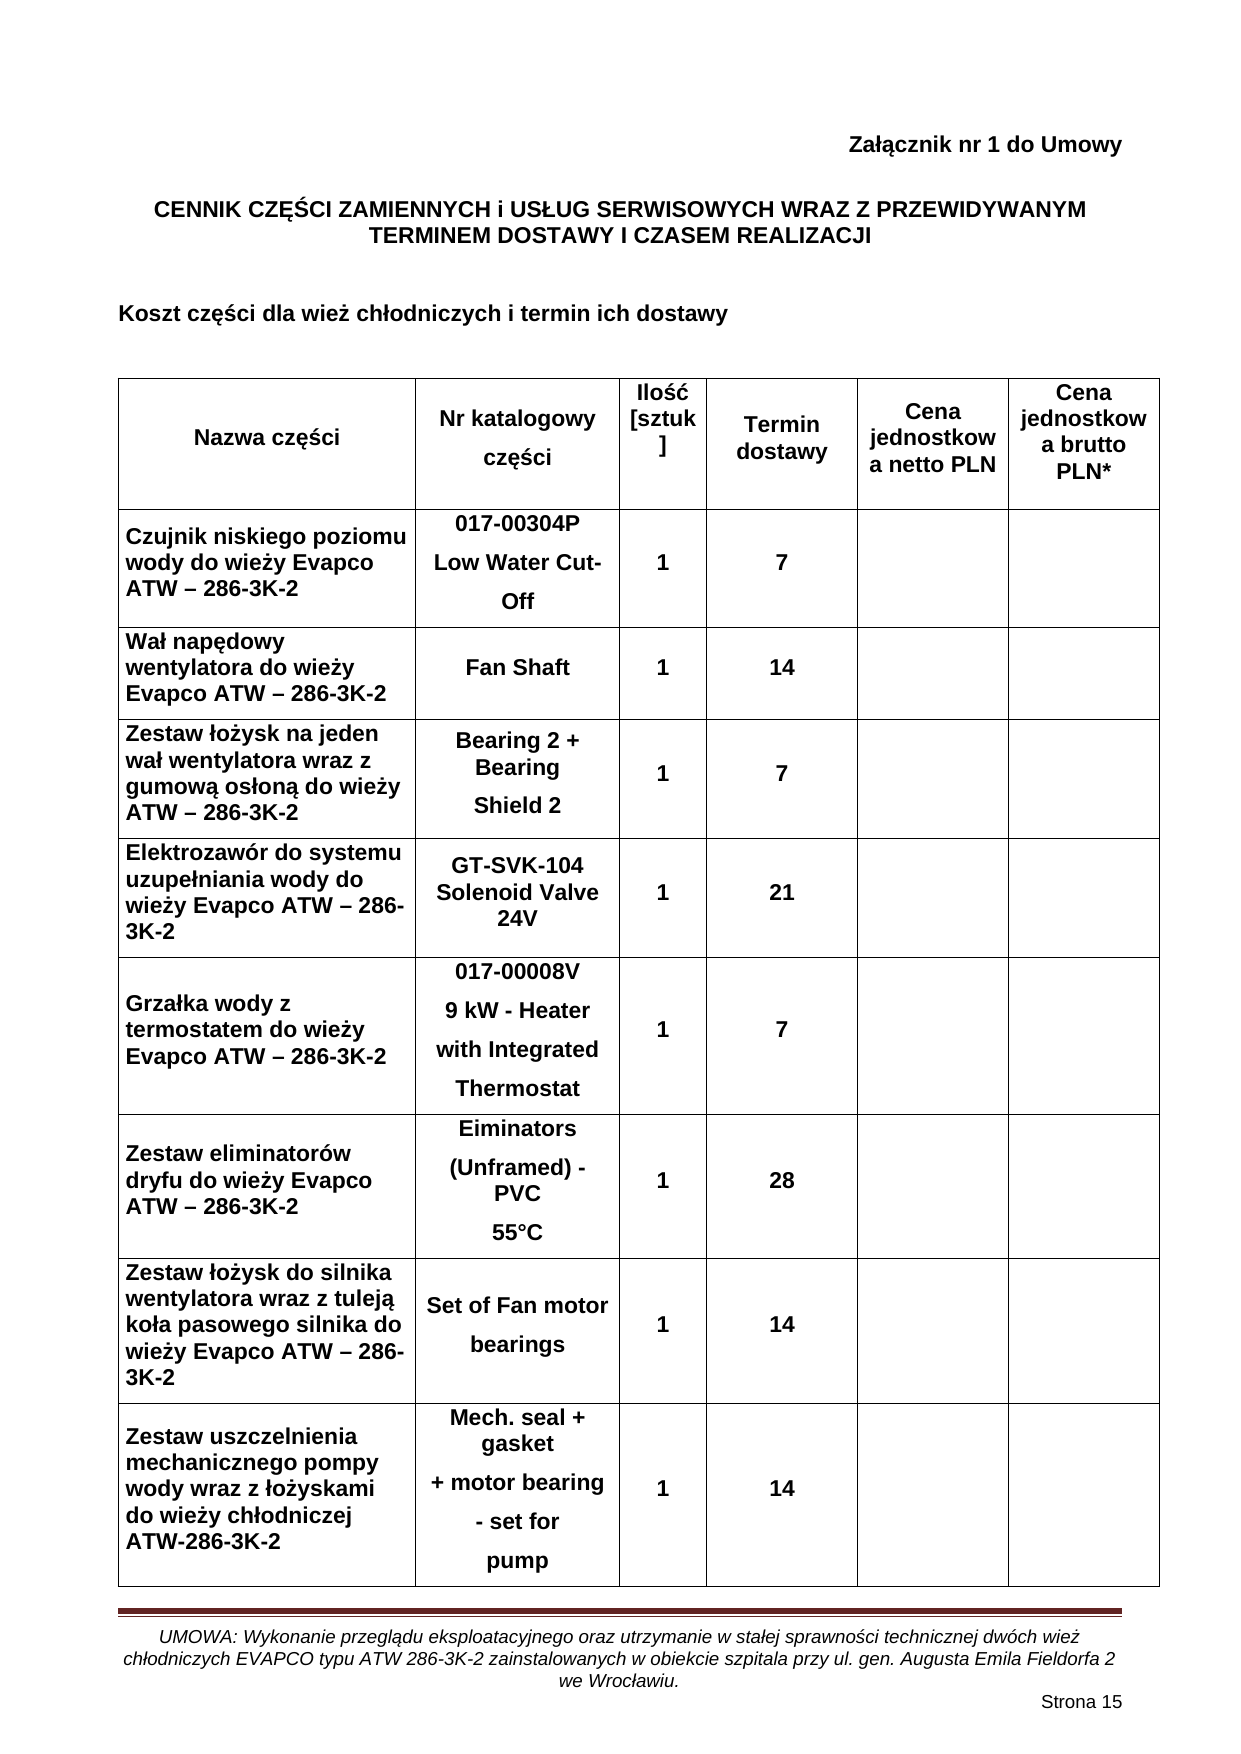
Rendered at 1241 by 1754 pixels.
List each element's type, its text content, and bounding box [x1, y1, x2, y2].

table_cell 14 [707, 1259, 857, 1403]
table_cell 28 [707, 1115, 857, 1258]
table_cell 21 [707, 839, 857, 957]
table_header Termin dostawy [707, 379, 857, 509]
table_cell Elektrozawór do systemu uzupełniania wody do wieży Evapco ATW – 286-3K-2 [119, 839, 415, 957]
table_cell Zestaw łożysk na jeden wał wentylatora wraz z gumową osłoną do wieży ATW – 286-3K-2 [119, 720, 415, 838]
table_cell [858, 1259, 1008, 1403]
table_cell 1 [620, 958, 706, 1114]
table_cell [858, 958, 1008, 1114]
table_cell [858, 720, 1008, 838]
table_cell 7 [707, 720, 857, 838]
table_cell 7 [707, 510, 857, 627]
table_header Ilość [sztuk] [620, 379, 706, 509]
table_cell Mech. seal + gasket + motor bearing - set for pump [416, 1404, 619, 1586]
table_cell Bearing 2 + Bearing Shield 2 [416, 720, 619, 838]
table_cell 14 [707, 1404, 857, 1586]
table_header Nazwa części [119, 379, 415, 509]
text Koszt części dla wież chłodniczych i termin ich dostawy [118, 300, 1122, 326]
table_header Nr katalogowy części [416, 379, 619, 509]
table_header Cena jednostkowa brutto PLN* [1009, 379, 1159, 509]
table_cell Zestaw łożysk do silnika wentylatora wraz z tuleją koła pasowego silnika do wieży Evapco ATW – 286-3K-2 [119, 1259, 415, 1403]
table_cell Eiminators (Unframed) - PVC 55°C [416, 1115, 619, 1258]
table_cell 1 [620, 1404, 706, 1586]
table_cell 1 [620, 1115, 706, 1258]
table_cell 017-00304P Low Water Cut- Off [416, 510, 619, 627]
table_cell [1009, 1259, 1159, 1403]
table_cell Grzałka wody z termostatem do wieży Evapco ATW – 286-3K-2 [119, 958, 415, 1114]
table_cell GT-SVK-104 Solenoid Valve 24V [416, 839, 619, 957]
table_cell Fan Shaft [416, 628, 619, 719]
table_cell Zestaw uszczelnienia mechanicznego pompy wody wraz z łożyskami do wieży chłodniczej ATW-286-3K-2 [119, 1404, 415, 1586]
table_cell [1009, 1115, 1159, 1258]
table_cell [1009, 958, 1159, 1114]
text Załącznik nr 1 do Umowy [118, 131, 1122, 157]
table_header Cena jednostkowa netto PLN [858, 379, 1008, 509]
table_cell 1 [620, 839, 706, 957]
table_cell 017-00008V 9 kW - Heater with Integrated Thermostat [416, 958, 619, 1114]
table_cell [858, 510, 1008, 627]
table_cell Wał napędowy wentylatora do wieży Evapco ATW – 286-3K-2 [119, 628, 415, 719]
text CENNIK CZĘŚCI ZAMIENNYCH i USŁUG SERWISOWYCH WRAZ Z PRZEWIDYWANYM TERMINEM DOSTAWY I CZASEM REALIZACJI [118, 196, 1122, 248]
table_cell [1009, 720, 1159, 838]
table_cell 1 [620, 1259, 706, 1403]
table_cell 7 [707, 958, 857, 1114]
table_cell [858, 628, 1008, 719]
table_cell 1 [620, 510, 706, 627]
table_cell Czujnik niskiego poziomu wody do wieży Evapco ATW – 286-3K-2 [119, 510, 415, 627]
table_cell [858, 839, 1008, 957]
table_cell 1 [620, 628, 706, 719]
table_cell [1009, 839, 1159, 957]
table_cell [858, 1115, 1008, 1258]
table_cell 14 [707, 628, 857, 719]
table_cell [858, 1404, 1008, 1586]
table_cell [1009, 628, 1159, 719]
table_cell [1009, 1404, 1159, 1586]
table_cell [1009, 510, 1159, 627]
table_cell Set of Fan motor bearings [416, 1259, 619, 1403]
table_cell Zestaw eliminatorów dryfu do wieży Evapco ATW – 286-3K-2 [119, 1115, 415, 1258]
table_cell 1 [620, 720, 706, 838]
